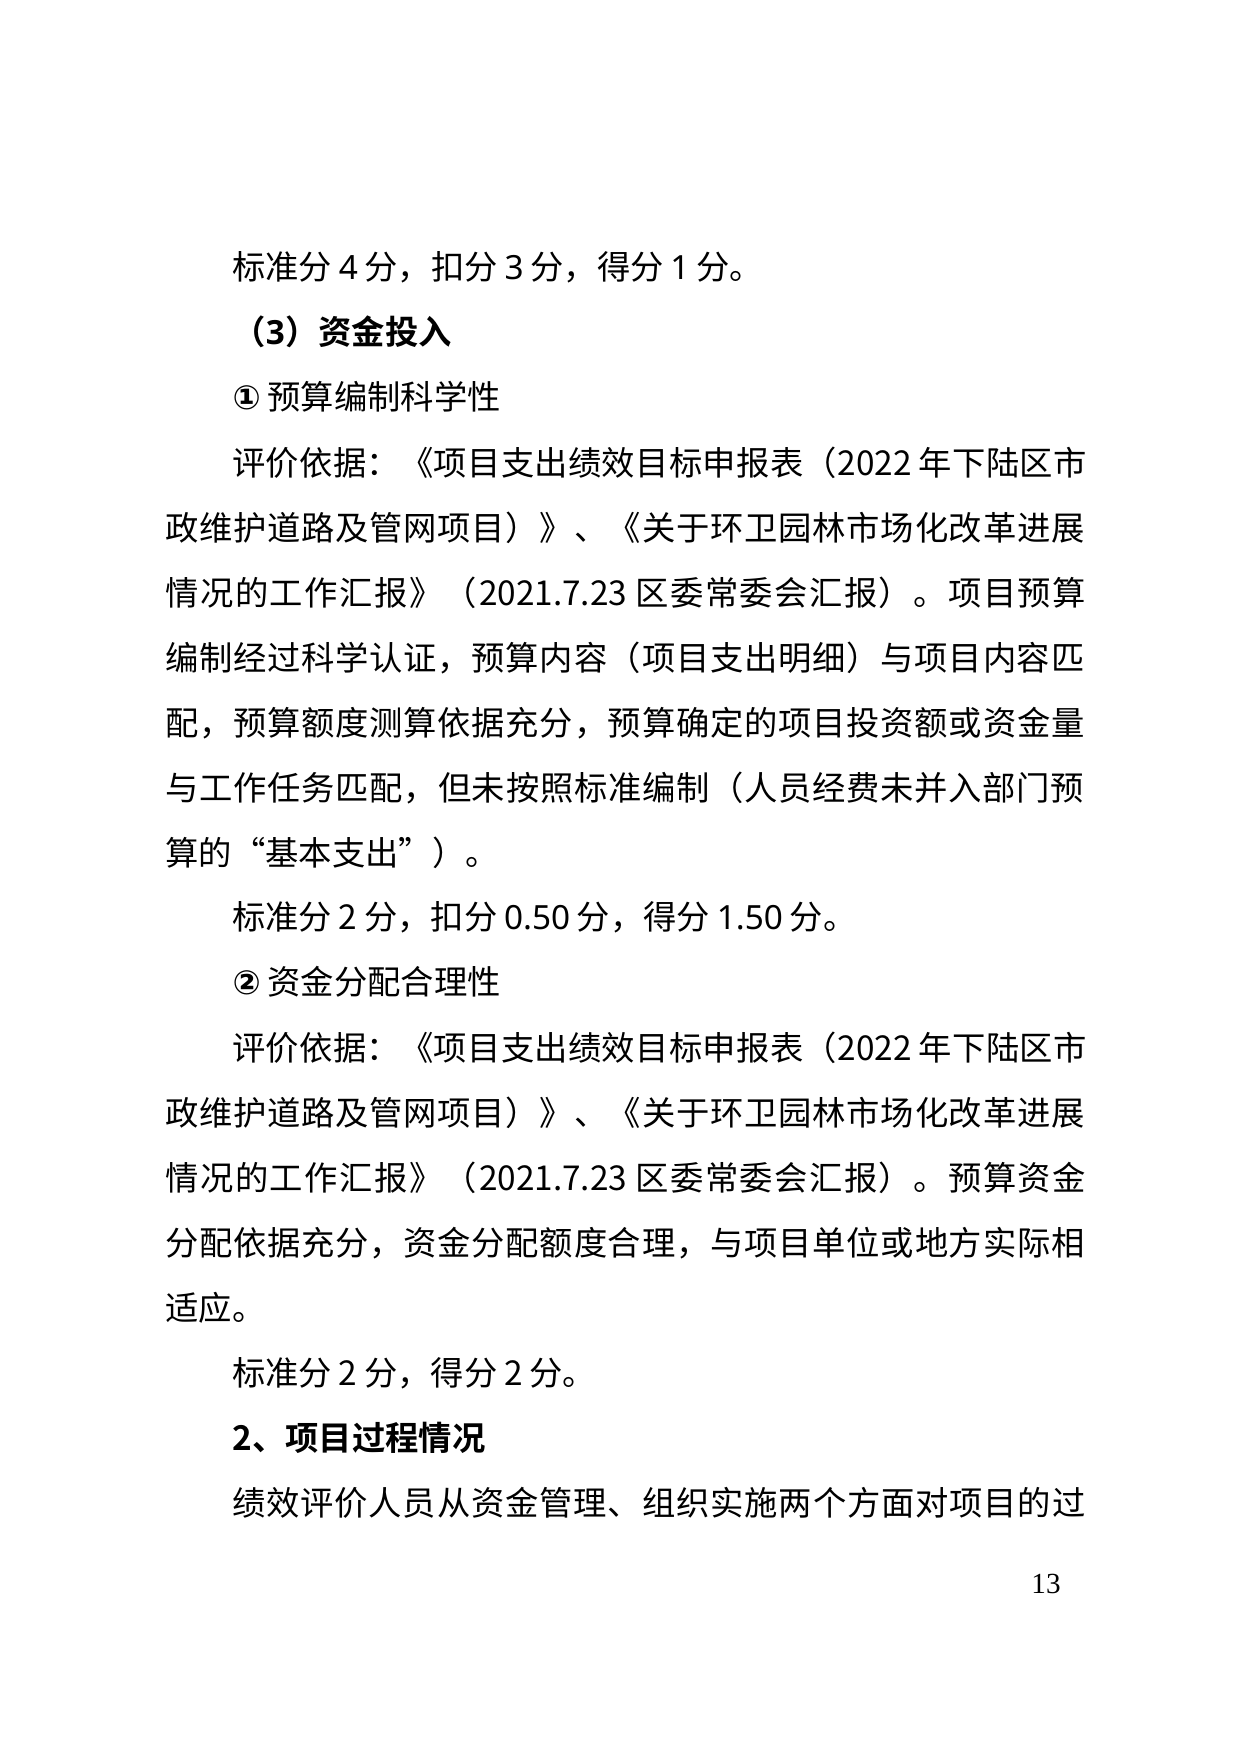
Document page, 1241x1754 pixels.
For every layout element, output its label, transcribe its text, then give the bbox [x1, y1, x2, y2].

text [165, 1468, 1087, 1533]
text ①预算编制科学性 [165, 363, 1087, 428]
text 标准分2分，扣分0.50分，得分1.50分。 [165, 883, 1087, 948]
text 2、项目过程情况 [165, 1403, 1087, 1468]
text ②资金分配合理性 [165, 948, 1087, 1013]
text （3）资金投入 [165, 298, 1087, 363]
text 评价依据：《项目支出绩效目标申报表（2022年下陆区市政维护道路及管网项目）》、《关于环卫园林市场化改革进展情况的工作汇报》（2021.7.23区委常委会汇报）。预算资金分配依据充分，资金分配额度合理，与项目单位或地方实际相适应。 [165, 1013, 1087, 1338]
text 标准分2分，得分2分。 [165, 1338, 1087, 1403]
text 评价依据：《项目支出绩效目标申报表（2022年下陆区市政维护道路及管网项目）》、《关于环卫园林市场化改革进展情况的工作汇报》（2021.7.23区委常委会汇报）。项目预算编制经过科学认证，预算内容（项目支出明细）与项目内容匹配，预算额度测算依据充分，预算确定的项目投资额或资金量与工作任务匹配，但未按照标准编制（人员经费未并入部门预算的“基本支出”）。 [165, 428, 1087, 883]
text 标准分4分，扣分3分，得分1分。 [165, 233, 1087, 298]
